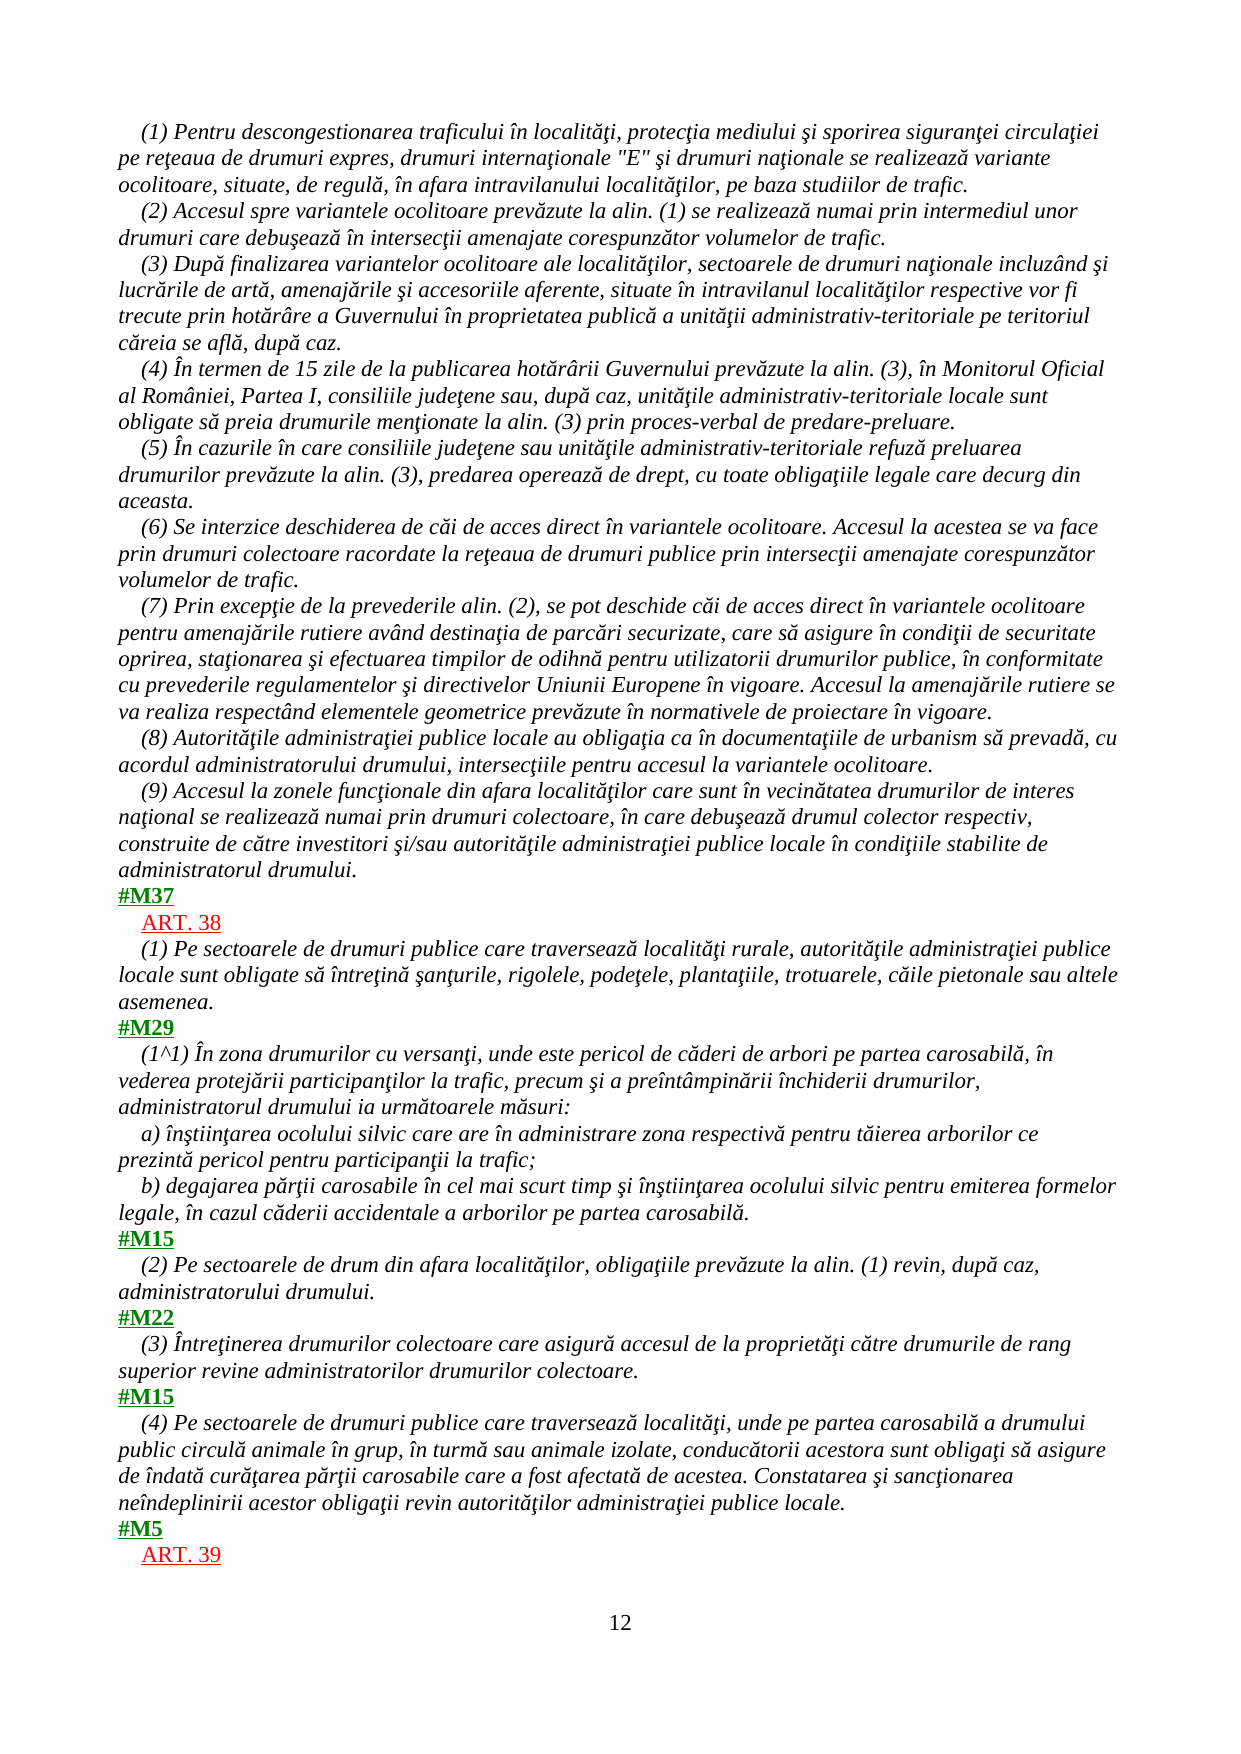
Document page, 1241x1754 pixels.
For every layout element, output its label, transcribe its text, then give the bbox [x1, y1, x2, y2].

text (3) După finalizarea variantelor ocolitoare ale localităţilor, sectoarele de drumuri naţionale incluzând şi lucrările de artă, amenajările şi accesoriile aferente, situate în intravilanul localităţilor respective vor fi trecute prin hotărâre a Guvernului în proprietatea publică a unităţii administrativ-teritoriale pe teritoriul căreia se află, după caz. [118, 250, 1122, 355]
text (2) Pe sectoarele de drum din afara localităţilor, obligaţiile prevăzute la alin. (1) revin, după caz, administratorului drumului. [118, 1251, 1122, 1304]
text (6) Se interzice deschiderea de căi de acces direct în variantele ocolitoare. Accesul la acestea se va face prin drumuri colectoare racordate la reţeaua de drumuri publice prin intersecţii amenajate corespunzător volumelor de trafic. [118, 513, 1122, 592]
text ART. 39 [118, 1541, 1122, 1568]
text #M22 [118, 1304, 1122, 1330]
text (9) Accesul la zonele funcţionale din afara localităţilor care sunt în vecinătatea drumurilor de interes naţional se realizează numai prin drumuri colectoare, în care debuşează drumul colector respectiv, construite de către investitori şi/sau autorităţile administraţiei publice locale în condiţiile stabilite de administratorul drumului. [118, 777, 1122, 882]
text (7) Prin excepţie de la prevederile alin. (2), se pot deschide căi de acces direct în variantele ocolitoare pentru amenajările rutiere având destinaţia de parcări securizate, care să asigure în condiţii de securitate oprirea, staţionarea şi efectuarea timpilor de odihnă pentru utilizatorii drumurilor publice, în conformitate cu prevederile regulamentelor şi directivelor Uniunii Europene în vigoare. Accesul la amenajările rutiere se va realiza respectând elementele geometrice prevăzute în normativele de proiectare în vigoare. [118, 592, 1122, 724]
text b) degajarea părţii carosabile în cel mai scurt timp şi înştiinţarea ocolului silvic pentru emiterea formelor legale, în cazul căderii accidentale a arborilor pe partea carosabilă. [118, 1172, 1122, 1225]
text (2) Accesul spre variantele ocolitoare prevăzute la alin. (1) se realizează numai prin intermediul unor drumuri care debuşează în intersecţii amenajate corespunzător volumelor de trafic. [118, 197, 1122, 250]
text (1) Pentru descongestionarea traficului în localităţi, protecţia mediului şi sporirea siguranţei circulaţiei pe reţeaua de drumuri expres, drumuri internaţionale "E" şi drumuri naţionale se realizează variante ocolitoare, situate, de regulă, în afara intravilanului localităţilor, pe baza studiilor de trafic. [118, 118, 1122, 197]
text (1) Pe sectoarele de drumuri publice care traversează localităţi rurale, autorităţile administraţiei publice locale sunt obligate să întreţină şanţurile, rigolele, podeţele, plantaţiile, trotuarele, căile pietonale sau altele asemenea. [118, 935, 1122, 1014]
text ART. 38 [118, 909, 1122, 935]
text #M29 [118, 1014, 1122, 1041]
text (3) Întreţinerea drumurilor colectoare care asigură accesul de la proprietăţi către drumurile de rang superior revine administratorilor drumurilor colectoare. [118, 1330, 1122, 1383]
text (4) Pe sectoarele de drumuri publice care traversează localităţi, unde pe partea carosabilă a drumului public circulă animale în grup, în turmă sau animale izolate, conducătorii acestora sunt obligaţi să asigure de îndată curăţarea părţii carosabile care a fost afectată de acestea. Constatarea şi sancţionarea neîndeplinirii acestor obligaţii revin autorităţilor administraţiei publice locale. [118, 1409, 1122, 1515]
text #M15 [118, 1225, 1122, 1251]
text (5) În cazurile în care consiliile judeţene sau unităţile administrativ-teritoriale refuză preluarea drumurilor prevăzute la alin. (3), predarea operează de drept, cu toate obligaţiile legale care decurg din aceasta. [118, 434, 1122, 513]
text a) înştiinţarea ocolului silvic care are în administrare zona respectivă pentru tăierea arborilor ce prezintă pericol pentru participanţii la trafic; [118, 1119, 1122, 1172]
text #M15 [118, 1383, 1122, 1409]
text #M5 [118, 1515, 1122, 1541]
text (1^1) În zona drumurilor cu versanţi, unde este pericol de căderi de arbori pe partea carosabilă, în vederea protejării participanţilor la trafic, precum şi a preîntâmpinării închiderii drumurilor, administratorul drumului ia următoarele măsuri: [118, 1041, 1122, 1119]
text #M37 [118, 882, 1122, 909]
text (4) În termen de 15 zile de la publicarea hotărârii Guvernului prevăzute la alin. (3), în Monitorul Oficial al României, Partea I, consiliile judeţene sau, după caz, unităţile administrativ-teritoriale locale sunt obligate să preia drumurile menţionate la alin. (3) prin proces-verbal de predare-preluare. [118, 355, 1122, 434]
text (8) Autorităţile administraţiei publice locale au obligaţia ca în documentaţiile de urbanism să prevadă, cu acordul administratorului drumului, intersecţiile pentru accesul la variantele ocolitoare. [118, 724, 1122, 777]
